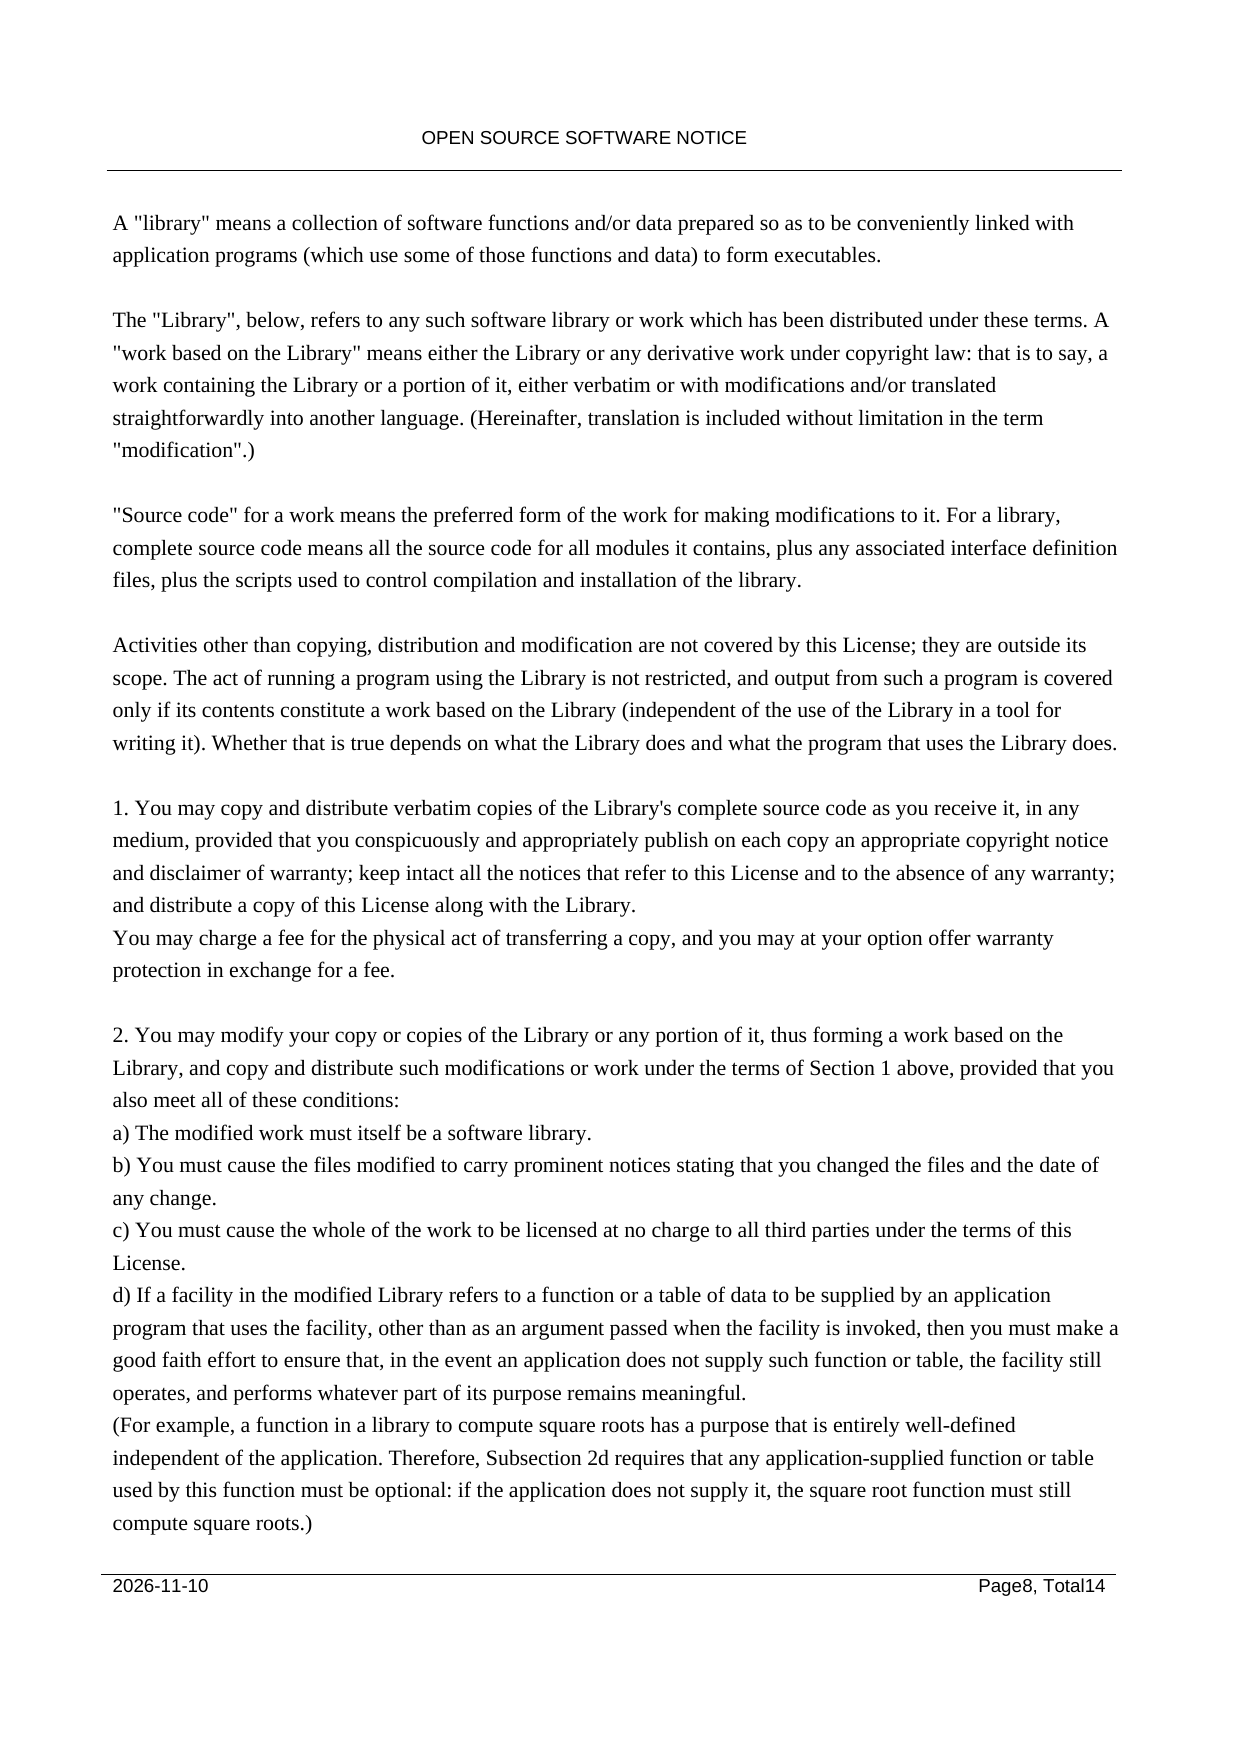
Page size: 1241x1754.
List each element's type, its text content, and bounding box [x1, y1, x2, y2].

text b) You must cause the files modified to carry prominent notices stating that you changed the files and the date of any change. [112, 1149, 1128, 1214]
text 1. You may copy and distribute verbatim copies of the Library's complete source code as you receive it, in any medium, provided that you conspicuously and appropriately publish on each copy an appropriate copyright notice and disclaimer of warranty; keep intact all the notices that refer to this License and to the absence of any warranty; and distribute a copy of this License along with the Library. [112, 791, 1128, 921]
text (For example, a function in a library to compute square roots has a purpose that is entirely well-defined independent of the application. Therefore, Subsection 2d requires that any application-supplied function or table used by this function must be optional: if the application does not supply it, the square root function must still compute square roots.) [112, 1409, 1128, 1539]
text "Source code" for a work means the preferred form of the work for making modifications to it. For a library, complete source code means all the source code for all modules it contains, plus any associated interface definition files, plus the scripts used to control compilation and installation of the library. [112, 499, 1128, 596]
text You may charge a fee for the physical act of transferring a copy, and you may at your option offer warranty protection in exchange for a fee. [112, 921, 1128, 986]
text 2. You may modify your copy or copies of the Library or any portion of it, thus forming a work based on the Library, and copy and distribute such modifications or work under the terms of Section 1 above, provided that you also meet all of these conditions: [112, 1019, 1128, 1116]
text d) If a facility in the modified Library refers to a function or a table of data to be supplied by an application program that uses the facility, other than as an argument passed when the facility is invoked, then you must make a good faith effort to ensure that, in the event an application does not supply such function or table, the facility still operates, and performs whatever part of its purpose remains meaningful. [112, 1279, 1128, 1409]
text A "library" means a collection of software functions and/or data prepared so as to be conveniently linked with application programs (which use some of those functions and data) to form executables. [112, 206, 1128, 271]
text a) The modified work must itself be a software library. [112, 1116, 1128, 1149]
text The "Library", below, refers to any such software library or work which has been distributed under these terms. A "work based on the Library" means either the Library or any derivative work under copyright law: that is to say, a work containing the Library or a portion of it, either verbatim or with modifications and/or translated straightforwardly into another language. (Hereinafter, translation is included without limitation in the term "modification".) [112, 304, 1128, 466]
text c) You must cause the whole of the work to be licensed at no charge to all third parties under the terms of this License. [112, 1214, 1128, 1279]
text Activities other than copying, distribution and modification are not covered by this License; they are outside its scope. The act of running a program using the Library is not restricted, and output from such a program is covered only if its contents constitute a work based on the Library (independent of the use of the Library in a tool for writing it). Whether that is true depends on what the Library does and what the program that uses the Library does. [112, 629, 1128, 759]
